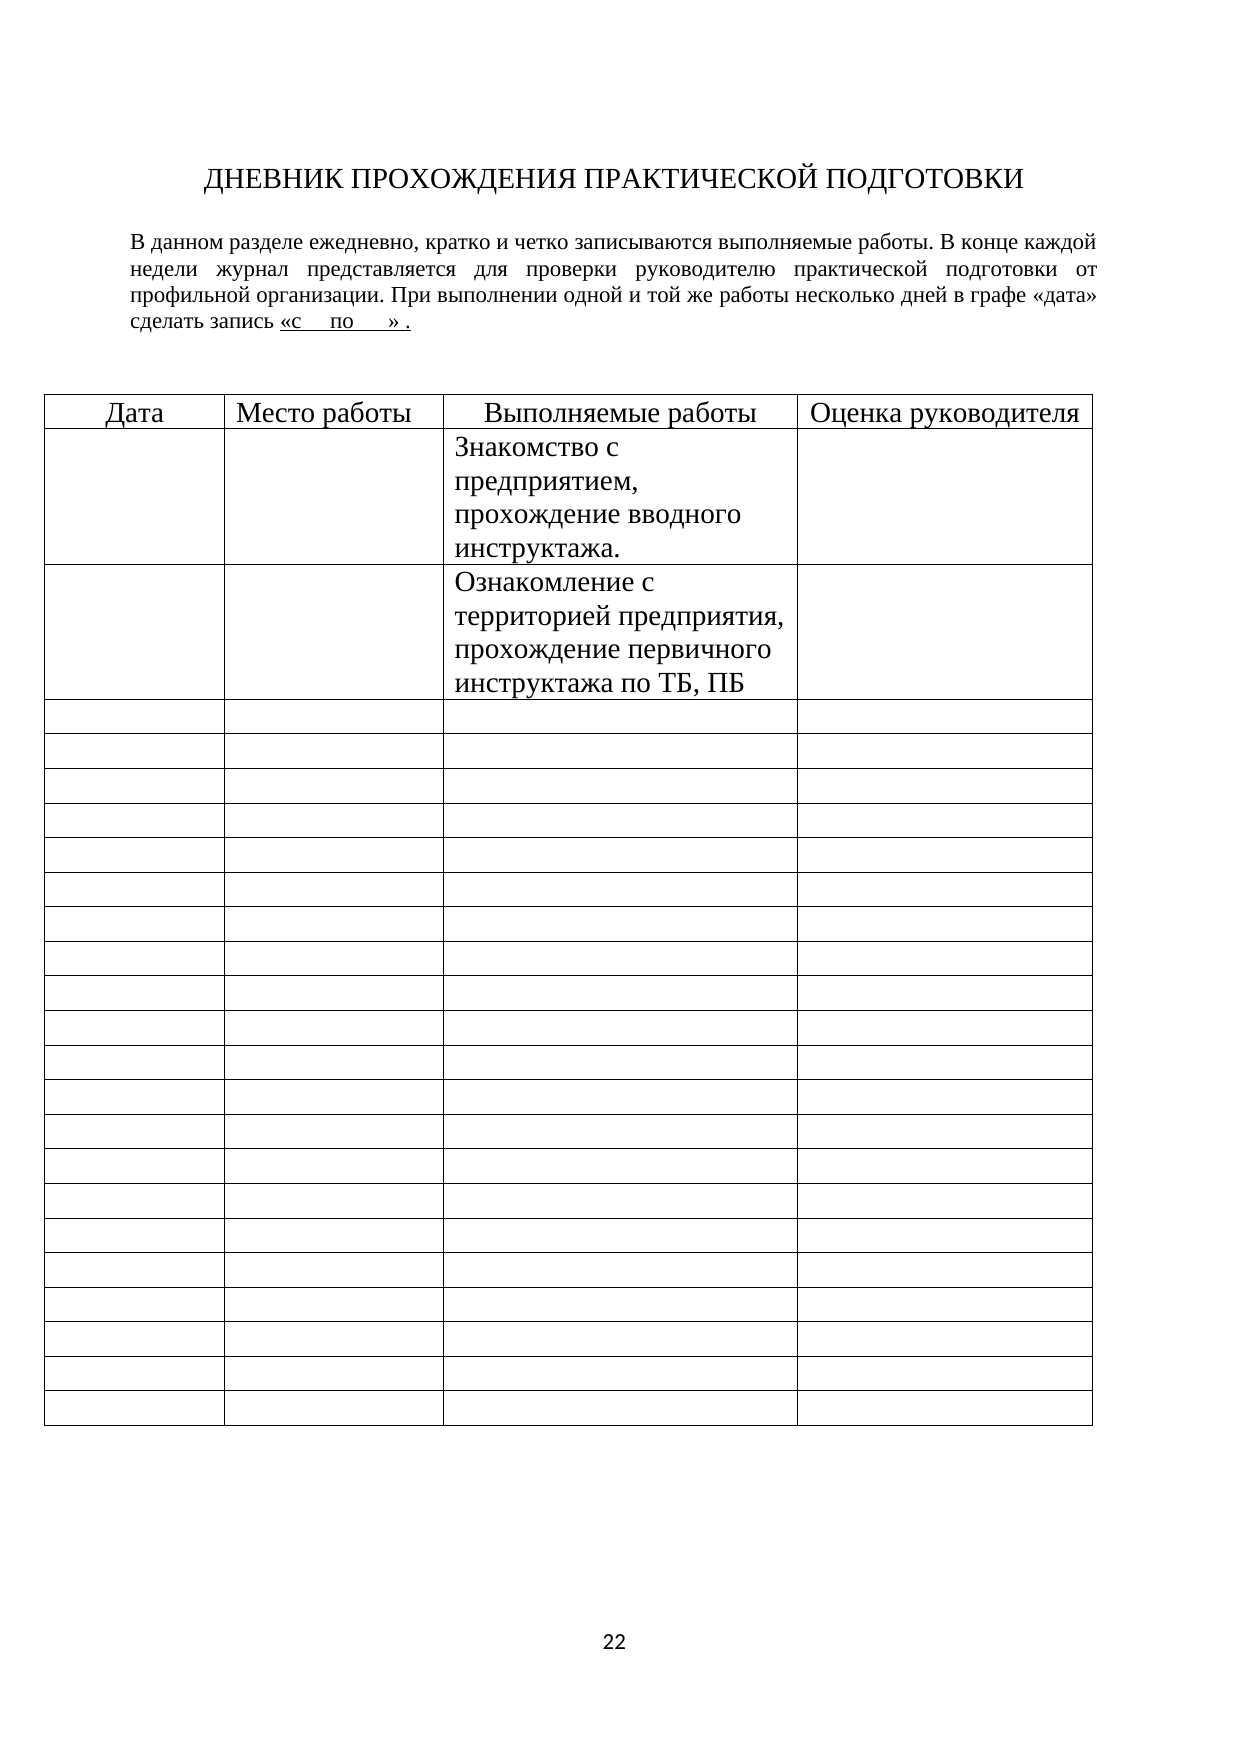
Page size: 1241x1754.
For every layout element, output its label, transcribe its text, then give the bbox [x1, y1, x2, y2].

table_cell [225, 700, 443, 733]
table_cell [45, 804, 224, 837]
table_cell [798, 1184, 1092, 1217]
table_cell [798, 804, 1092, 837]
table_cell [444, 1253, 797, 1287]
table_cell [225, 1253, 443, 1287]
table_cell [225, 1288, 443, 1321]
table_cell [444, 873, 797, 906]
table_cell [444, 804, 797, 837]
table_cell [798, 873, 1092, 906]
table_cell [45, 1288, 224, 1321]
table_cell [444, 734, 797, 768]
table_cell [45, 1149, 224, 1183]
table_cell [45, 1115, 224, 1148]
text ДНЕВНИК ПРОХОЖДЕНИЯ ПРАКТИЧЕСКОЙ ПОДГОТОВКИ [130, 161, 1098, 195]
table_cell [45, 700, 224, 733]
table_cell [798, 565, 1092, 699]
table_cell [444, 838, 797, 872]
table_cell [798, 1115, 1092, 1148]
table_cell [225, 976, 443, 1010]
table_cell [45, 1219, 224, 1252]
table_cell [45, 1080, 224, 1114]
table_cell [798, 1219, 1092, 1252]
table_cell [798, 769, 1092, 802]
table_cell [45, 976, 224, 1010]
table_cell [798, 1011, 1092, 1044]
table_cell [225, 942, 443, 975]
table_cell [444, 1184, 797, 1217]
table_cell [225, 769, 443, 802]
table_cell [45, 1391, 224, 1425]
table_header Дата [45, 395, 224, 428]
table_cell [798, 1253, 1092, 1287]
table_cell [444, 976, 797, 1010]
table_cell [444, 700, 797, 733]
table_cell [798, 1391, 1092, 1425]
table_cell [45, 907, 224, 941]
table_cell [798, 1149, 1092, 1183]
table_cell [444, 1288, 797, 1321]
table_cell [444, 1046, 797, 1079]
table_cell [444, 1391, 797, 1425]
table_cell [45, 942, 224, 975]
table_cell [225, 1046, 443, 1079]
table_cell [45, 1184, 224, 1217]
table_cell [798, 942, 1092, 975]
table_cell [225, 1322, 443, 1356]
table_cell [798, 1322, 1092, 1356]
table_header Выполняемые работы [444, 395, 797, 428]
table_cell [45, 1357, 224, 1390]
table_cell [45, 769, 224, 802]
table_cell [444, 1115, 797, 1148]
table_cell [225, 873, 443, 906]
table_cell [225, 1149, 443, 1183]
table_cell [798, 1046, 1092, 1079]
table_cell [798, 429, 1092, 563]
table_cell [225, 907, 443, 941]
table_cell [798, 734, 1092, 768]
table_cell [45, 873, 224, 906]
table_cell [45, 565, 224, 699]
table_cell [45, 1322, 224, 1356]
table_cell [444, 907, 797, 941]
table_cell [225, 804, 443, 837]
table_cell [45, 1011, 224, 1044]
table_cell [225, 1391, 443, 1425]
table_header Оценка руководителя [798, 395, 1092, 428]
table_cell [444, 769, 797, 802]
table_cell [798, 1080, 1092, 1114]
table_cell [798, 907, 1092, 941]
table_cell Знакомство с предприятием, прохождение вводного инструктажа. [444, 429, 797, 563]
text В данном разделе ежедневно, кратко и четко записываются выполняемые работы. В конце каждой недели журнал представляется для проверки руководителю практической подготовки от профильной организации. При выполнении одной и той же работы несколько дней в графе «дата» сделать запись «с по » . [130, 228, 1098, 334]
table_cell [45, 1253, 224, 1287]
table_cell [225, 1184, 443, 1217]
table_cell [225, 838, 443, 872]
table_header Место работы [225, 395, 443, 428]
table_cell [225, 734, 443, 768]
table_cell [798, 700, 1092, 733]
table_cell [225, 1115, 443, 1148]
table_cell [444, 1219, 797, 1252]
table_cell [444, 1357, 797, 1390]
table_cell [798, 1357, 1092, 1390]
table_cell [444, 1080, 797, 1114]
table_cell [45, 1046, 224, 1079]
table_cell [444, 1322, 797, 1356]
table_cell [444, 942, 797, 975]
table_cell [798, 976, 1092, 1010]
table_cell [45, 838, 224, 872]
table_cell [225, 429, 443, 563]
table_cell [444, 1149, 797, 1183]
table_cell [798, 1288, 1092, 1321]
table_cell Ознакомление с территорией предприятия, прохождение первичного инструктажа по ТБ, ПБ [444, 565, 797, 699]
table_cell [444, 1011, 797, 1044]
table_cell [225, 1011, 443, 1044]
table_cell [225, 1219, 443, 1252]
table_cell [798, 838, 1092, 872]
table_cell [45, 734, 224, 768]
table_cell [225, 1080, 443, 1114]
table_cell [225, 565, 443, 699]
table_cell [45, 429, 224, 563]
table_cell [225, 1357, 443, 1390]
